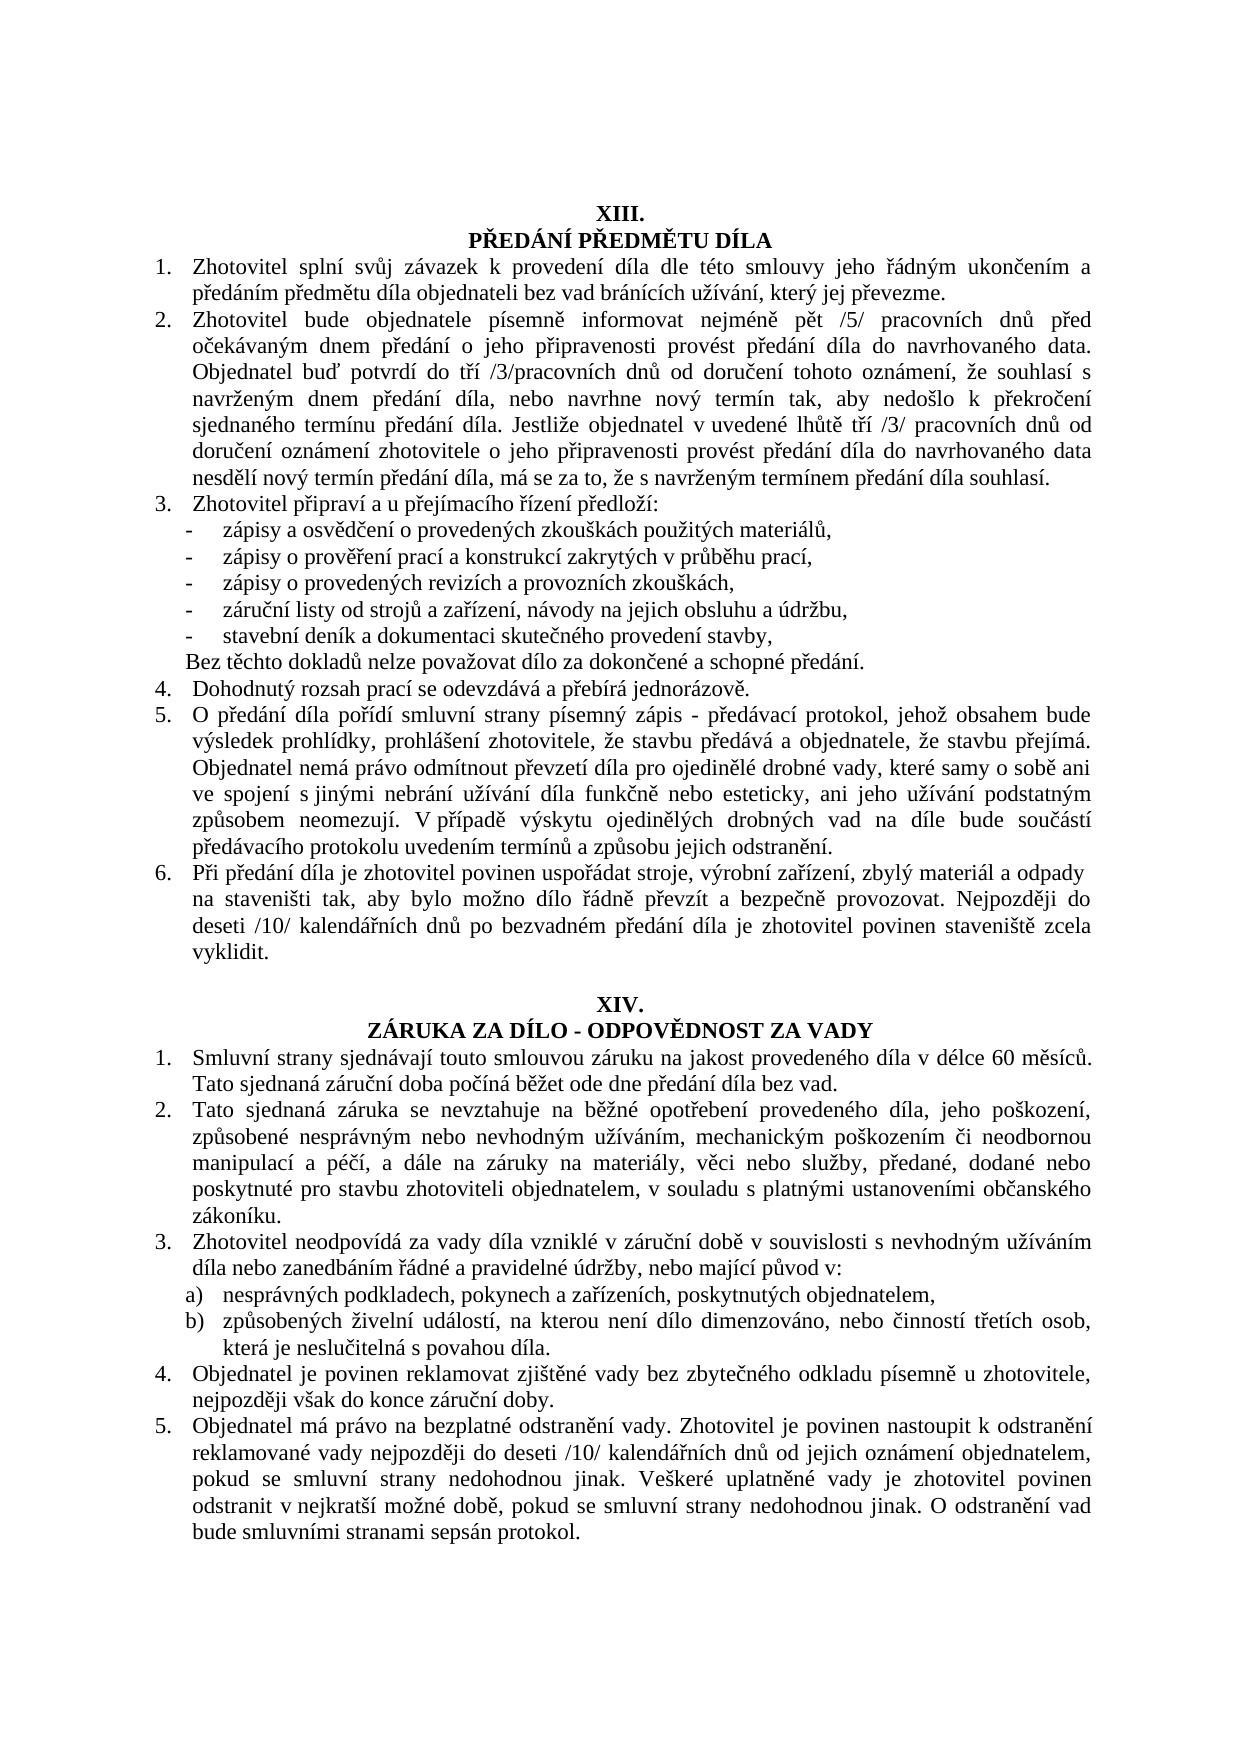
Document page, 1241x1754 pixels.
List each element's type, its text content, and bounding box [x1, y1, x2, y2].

list stavební deník a dokumentaci skutečného provedení stavby, [185, 622, 1093, 648]
list Dohodnutý rozsah prací se odevzdává a přebírá jednorázově. [154, 675, 1093, 701]
list zápisy o provedených revizích a provozních zkouškách, [185, 569, 1093, 596]
list Objednatel má právo na bezplatné odstranění vady. Zhotovitel je povinen nastoupit k odstranění reklamované vady nejpozději do deseti /10/ kalendářních dnů od jejich oznámení objednatelem, pokud se smluvní strany nedohodnou jinak. Veškeré uplatněné vady je zhotovitel povinen odstranit v nejkratší možné době, pokud se smluvní strany nedohodnou jinak. O odstranění vad bude smluvními stranami sepsán protokol. [154, 1413, 1093, 1544]
text ZÁRUKA ZA DÍLO - ODPOVĚDNOST ZA VADY [148, 1017, 1093, 1044]
list zápisy o prověření prací a konstrukcí zakrytých v průběhu prací, [185, 543, 1093, 569]
list zápisy a osvědčení o provedených zkouškách použitých materiálů, [185, 517, 1093, 543]
list způsobených živelní událostí, na kterou není dílo dimenzováno, nebo činností třetích osob, která je neslučitelná s povahou díla. [185, 1307, 1093, 1360]
list Smluvní strany sjednávají touto smlouvou záruku na jakost provedeného díla v délce 60 měsíců. Tato sjednaná záruční doba počíná běžet ode dne předání díla bez vad. [154, 1044, 1093, 1096]
list O předání díla pořídí smluvní strany písemný zápis - předávací protokol, jehož obsahem bude výsledek prohlídky, prohlášení zhotovitele, že stavbu předává a objednatele, že stavbu přejímá. Objednatel nemá právo odmítnout převzetí díla pro ojedinělé drobné vady, které samy o sobě ani ve spojení s jinými nebrání užívání díla funkčně nebo esteticky, ani jeho užívání podstatným způsobem neomezují. V případě výskytu ojedinělých drobných vad na díle bude součástí předávacího protokolu uvedením termínů a způsobu jejich odstranění. [154, 701, 1093, 859]
list Zhotovitel připraví a u přejímacího řízení předloží: [154, 490, 1093, 517]
text Bez těchto dokladů nelze považovat dílo za dokončené a schopné předání. [148, 648, 1093, 675]
list Zhotovitel splní svůj závazek k provedení díla dle této smlouvy jeho řádným ukončením a předáním předmětu díla objednateli bez vad bránících užívání, který jej převezme. [154, 253, 1093, 306]
list nesprávných podkladech, pokynech a zařízeních, poskytnutých objednatelem, [185, 1281, 1093, 1307]
list Zhotovitel bude objednatele písemně informovat nejméně pět /5/ pracovních dnů před očekávaným dnem předání o jeho připravenosti provést předání díla do navrhovaného data. Objednatel buď potvrdí do tří /3/pracovních dnů od doručení tohoto oznámení, že souhlasí s navrženým dnem předání díla, nebo navrhne nový termín tak, aby nedošlo k překročení sjednaného termínu předání díla. Jestliže objednatel v uvedené lhůtě tří /3/ pracovních dnů od doručení oznámení zhotovitele o jeho připravenosti provést předání díla do navrhovaného data nesdělí nový termín předání díla, má se za to, že s navrženým termínem předání díla souhlasí. [154, 306, 1093, 490]
list Tato sjednaná záruka se nevztahuje na běžné opotřebení provedeného díla, jeho poškození, způsobené nesprávným nebo nevhodným užíváním, mechanickým poškozením či neodbornou manipulací a péčí, a dále na záruky na materiály, věci nebo služby, předané, dodané nebo poskytnuté pro stavbu zhotoviteli objednatelem, v souladu s platnými ustanoveními občanského zákoníku. [154, 1096, 1093, 1228]
list Při předání díla je zhotovitel povinen uspořádat stroje, výrobní zařízení, zbylý materiál a odpady na staveništi tak, aby bylo možno dílo řádně převzít a bezpečně provozovat. Nejpozději do deseti /10/ kalendářních dnů po bezvadném předání díla je zhotovitel povinen staveniště zcela vyklidit. [154, 859, 1093, 964]
list Zhotovitel neodpovídá za vady díla vzniklé v záruční době v souvislosti s nevhodným užíváním díla nebo zanedbáním řádné a pravidelné údržby, nebo mající původ v: [154, 1228, 1093, 1281]
list záruční listy od strojů a zařízení, návody na jejich obsluhu a údržbu, [185, 596, 1093, 622]
text XIII. [148, 200, 1093, 227]
text XIV. [148, 991, 1093, 1017]
text PŘEDÁNÍ PŘEDMĚTU DÍLA [148, 227, 1093, 253]
list Objednatel je povinen reklamovat zjištěné vady bez zbytečného odkladu písemně u zhotovitele, nejpozději však do konce záruční doby. [154, 1360, 1093, 1413]
